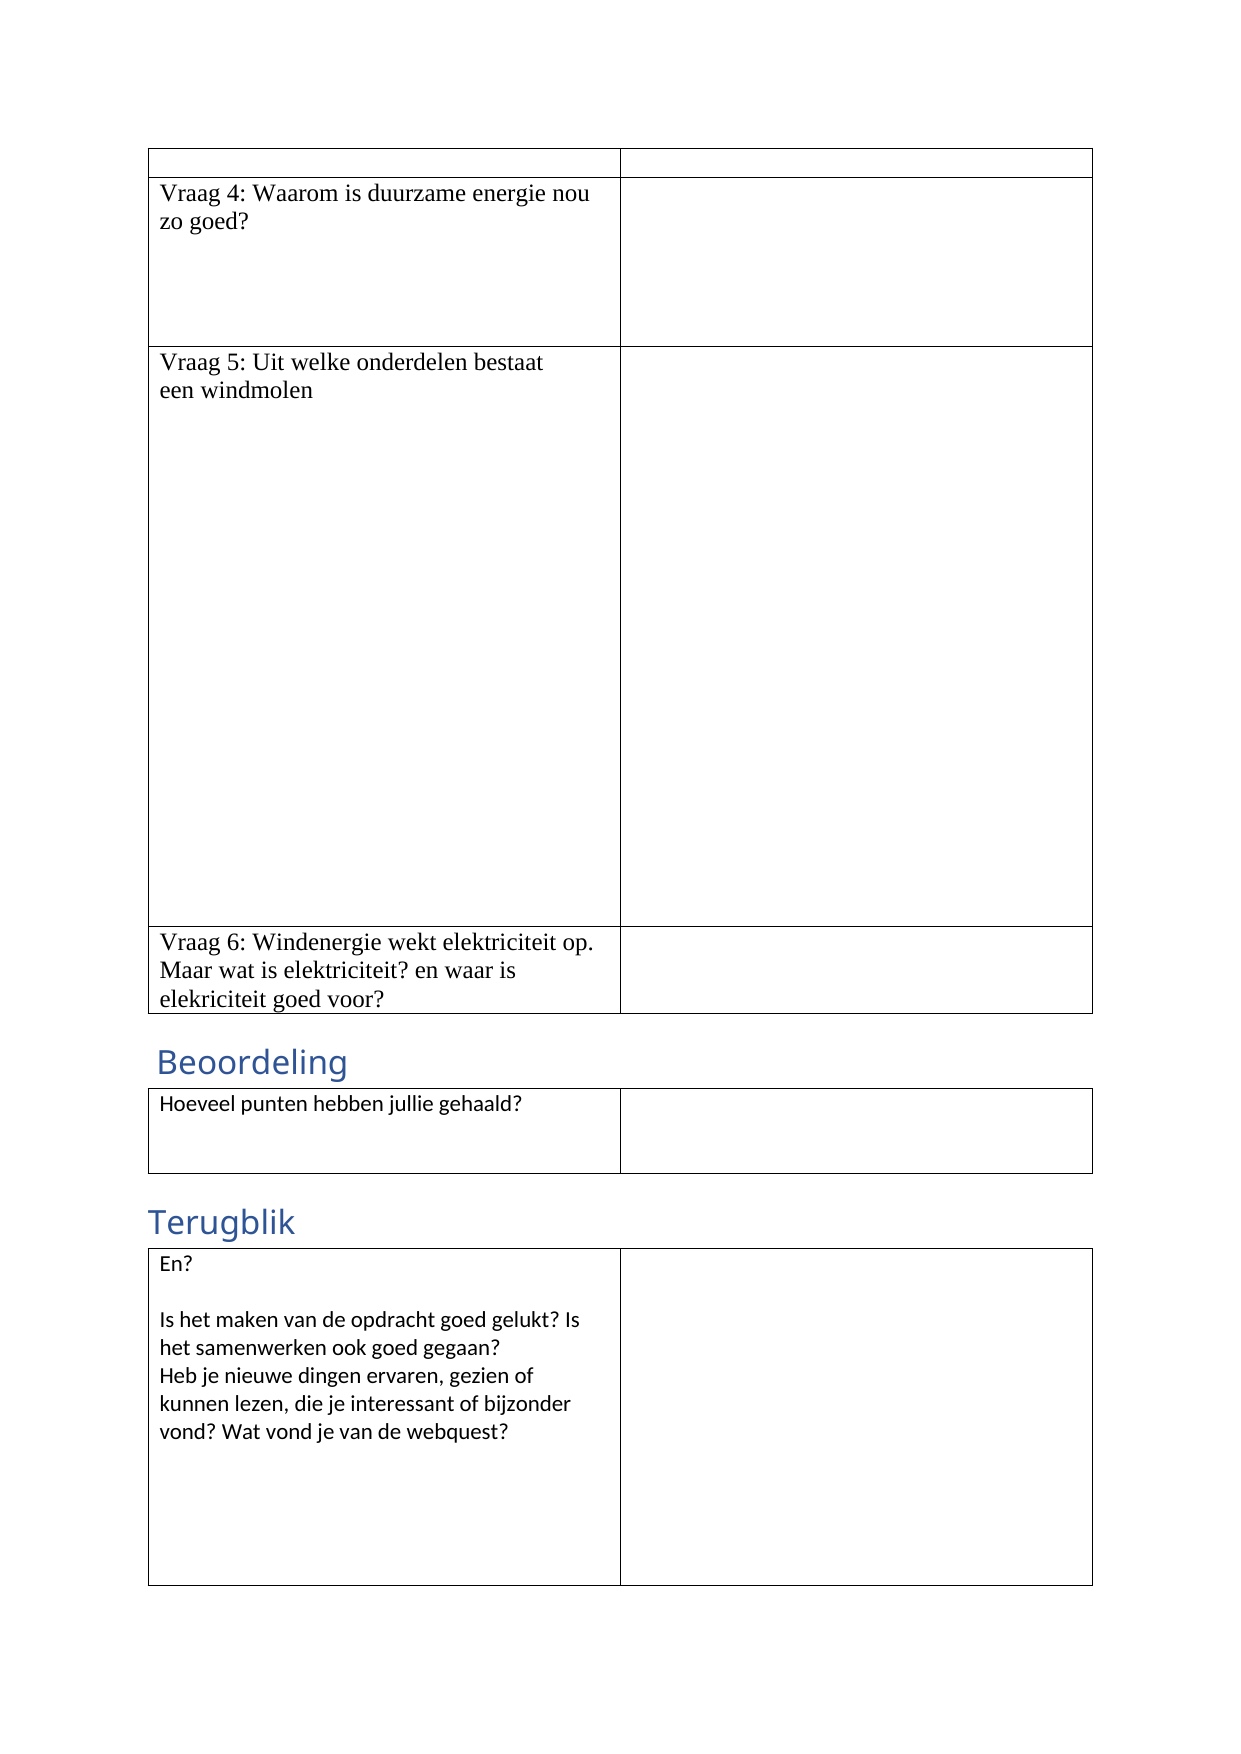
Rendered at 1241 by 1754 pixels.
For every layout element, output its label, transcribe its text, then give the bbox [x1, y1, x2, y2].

table_cell [621, 178, 1092, 346]
table_header Hoeveel punten hebben jullie gehaald? [149, 1089, 620, 1173]
table_header [621, 1249, 1092, 1585]
table_cell [621, 149, 1092, 177]
subtitle Terugblik [148, 1199, 1093, 1244]
subtitle Beoordeling [148, 1039, 1093, 1084]
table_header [149, 1249, 620, 1585]
table_cell Vraag 4: Waarom is duurzame energie nou zo goed? [149, 178, 620, 346]
table_cell [621, 927, 1092, 1013]
table_cell [621, 347, 1092, 926]
table_cell Vraag 6: Windenergie wekt elektriciteit op. Maar wat is elektriciteit? en waar is elekriciteit goed voor? [149, 927, 620, 1013]
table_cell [149, 149, 620, 177]
table_header [621, 1089, 1092, 1173]
table_cell Vraag 5: Uit welke onderdelen bestaat een windmolen [149, 347, 620, 926]
